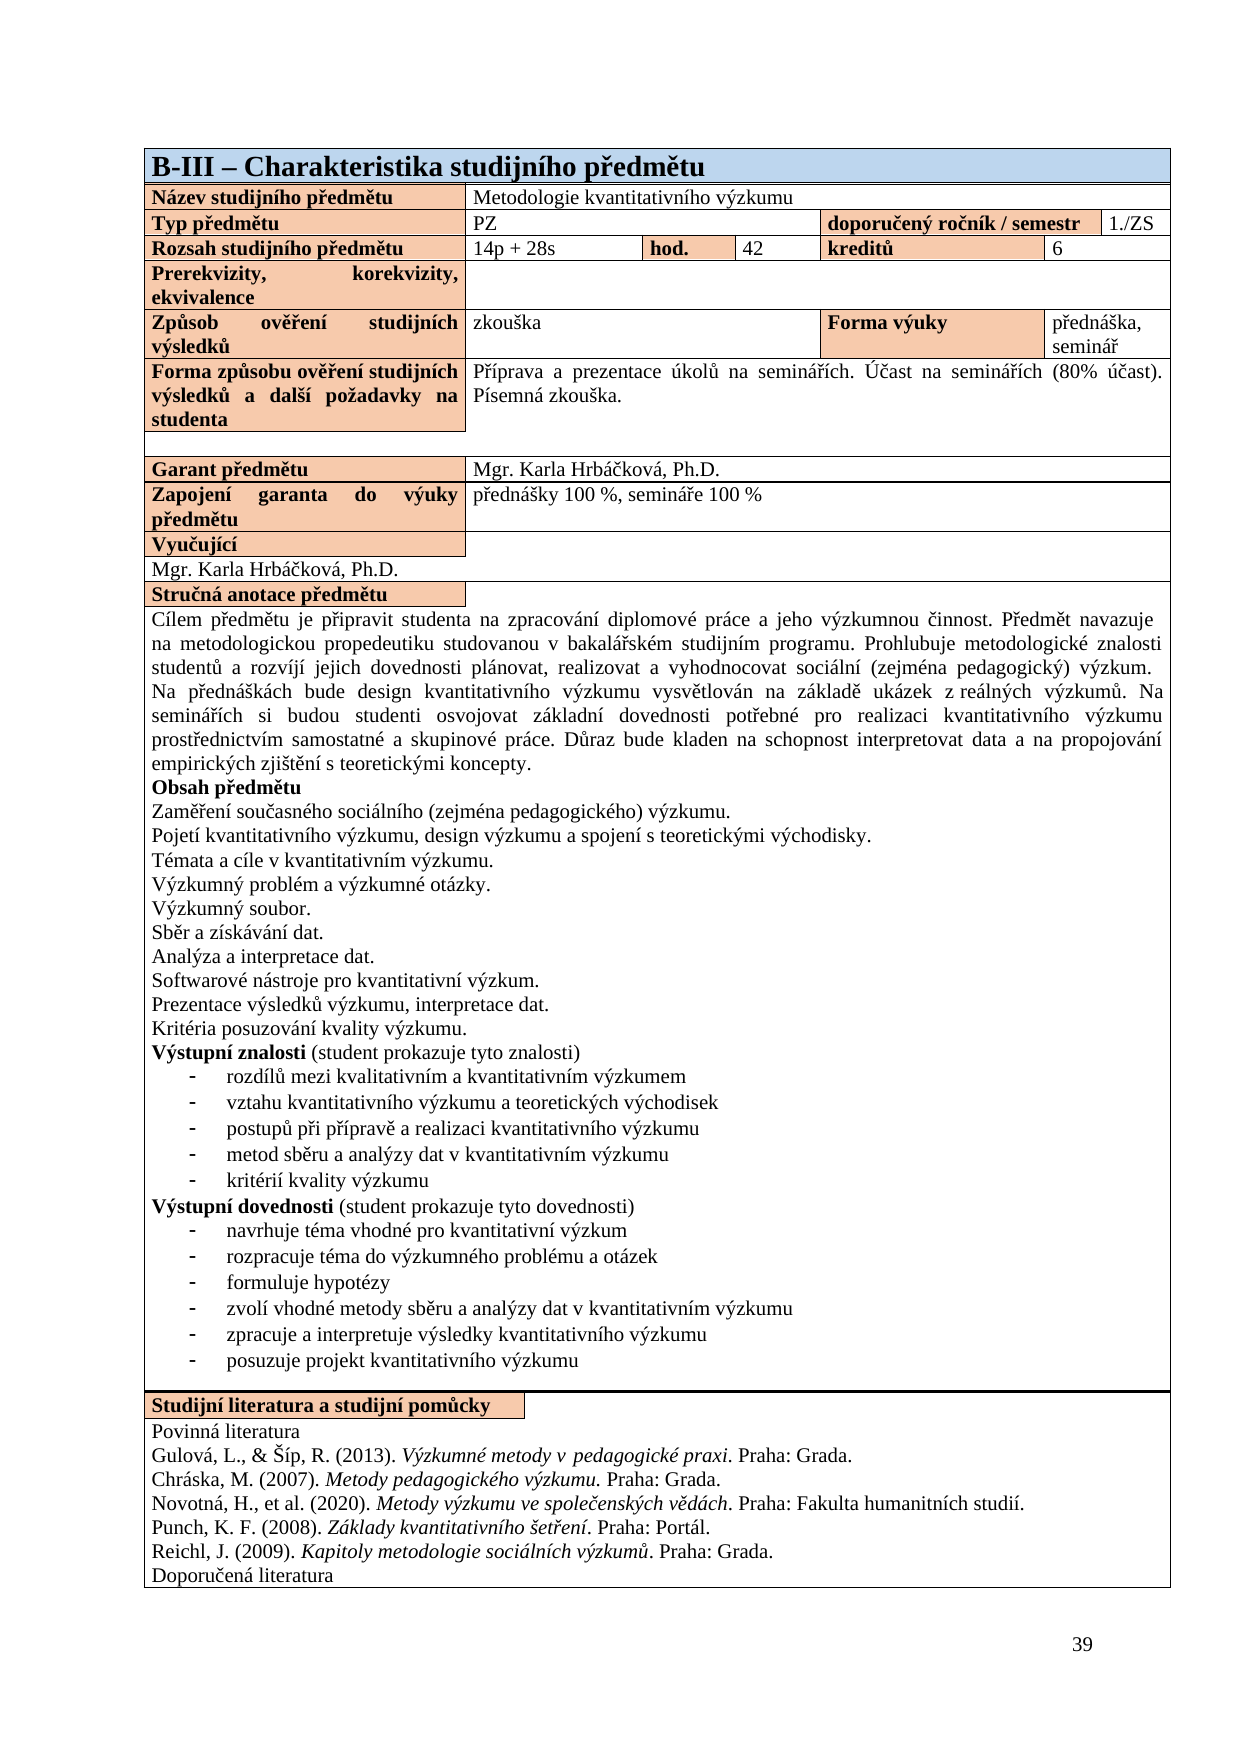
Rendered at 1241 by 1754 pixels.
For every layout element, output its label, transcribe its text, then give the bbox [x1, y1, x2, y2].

table_cell PZ [466, 210, 820, 234]
table_cell Typ předmětu [145, 210, 465, 234]
table_cell 42 [736, 236, 820, 259]
table_cell Příprava a prezentace úkolů na seminářích. Účast na seminářích (80% účast). Písemná zkouška. [466, 359, 1170, 431]
table_cell [466, 582, 1170, 606]
table_cell 14p + 28s [466, 236, 642, 259]
table_header B-III – Charakteristika studijního předmětu [145, 149, 1170, 182]
table_cell Mgr. Karla Hrbáčková, Ph.D. [466, 457, 1170, 481]
table_cell Cílem předmětu je připravit studenta na zpracování diplomové práce a jeho výzkumnou činnost. Předmět navazuje na metodologickou propedeutiku studovanou v bakalářském studijním programu. Prohlubuje metodologické znalosti studentů a rozvíjí jejich dovednosti plánovat, realizovat a vyhodnocovat sociální (zejména pedagogický) výzkum. Na přednáškách bude design kvantitativního výzkumu vysvětlován na základě ukázek z reálných výzkumů. Na seminářích si budou studenti osvojovat základní dovednosti potřebné pro realizaci kvantitativního výzkumu prostřednictvím samostatné a skupinové práce. Důraz bude kladen na schopnost interpretovat data a na propojování empirických zjištění s teoretickými koncepty. Obsah předmětu Zaměření současného sociálního (zejména pedagogického) výzkumu. Pojetí kvantitativního výzkumu, design výzkumu a spojení s teoretickými východisky. Témata a cíle v kvantitativním výzkumu. Výzkumný problém a výzkumné otázky. Výzkumný soubor. Sběr a získávání dat. Analýza a interpretace dat. Softwarové nástroje pro kvantitativní výzkum. Prezentace výsledků výzkumu, interpretace dat. Kritéria posuzování kvality výzkumu. Výstupní znalosti (student prokazuje tyto znalosti) rozdílů mezi kvalitativním a kvantitativním výzkumem vztahu kvantitativního výzkumu a teoretických východisek postupů při přípravě a realizaci kvantitativního výzkumu metod sběru a analýzy dat v kvantitativním výzkumu kritérií kvality výzkumu Výstupní dovednosti (student prokazuje tyto dovednosti) navrhuje téma vhodné pro kvantitativní výzkum rozpracuje téma do výzkumného problému a otázek formuluje hypotézy zvolí vhodné metody sběru a analýzy dat v kvantitativním výzkumu zpracuje a interpretuje výsledky kvantitativního výzkumu posuzuje projekt kvantitativního výzkumu [145, 606, 1170, 1390]
table_cell 1./ZS [1102, 210, 1170, 234]
table_cell přednáška, seminář [1045, 310, 1170, 358]
table_cell Stručná anotace předmětu [145, 582, 465, 606]
table_cell hod. [643, 236, 735, 259]
table_cell [466, 261, 1170, 309]
table_cell Způsob ověření studijních výsledků [145, 310, 465, 358]
table_cell přednášky 100 %, semináře 100 % [466, 483, 1170, 531]
table_cell Zapojení garanta do výuky předmětu [145, 483, 465, 531]
table_cell Forma způsobu ověření studijních výsledků a další požadavky na studenta [145, 359, 465, 431]
table_cell doporučený ročník / semestr [821, 210, 1101, 234]
table_cell Název studijního předmětu [145, 185, 465, 209]
table_cell 6 [1045, 236, 1170, 259]
table_cell Garant předmětu [145, 457, 465, 481]
table_cell [466, 532, 1170, 556]
table_cell Vyučující [145, 532, 465, 556]
table_cell kreditů [821, 236, 1044, 259]
table_cell [525, 1393, 1170, 1418]
table_cell Mgr. Karla Hrbáčková, Ph.D. [145, 556, 1170, 581]
table_cell Studijní literatura a studijní pomůcky [145, 1393, 524, 1418]
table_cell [145, 1418, 1170, 1587]
table_cell Prerekvizity, korekvizity, ekvivalence [145, 261, 465, 309]
table_cell zkouška [466, 310, 820, 358]
table_cell Rozsah studijního předmětu [145, 236, 465, 259]
table_cell Forma výuky [821, 310, 1044, 358]
table_cell Metodologie kvantitativního výzkumu [466, 185, 1170, 209]
table_cell [145, 431, 1170, 456]
